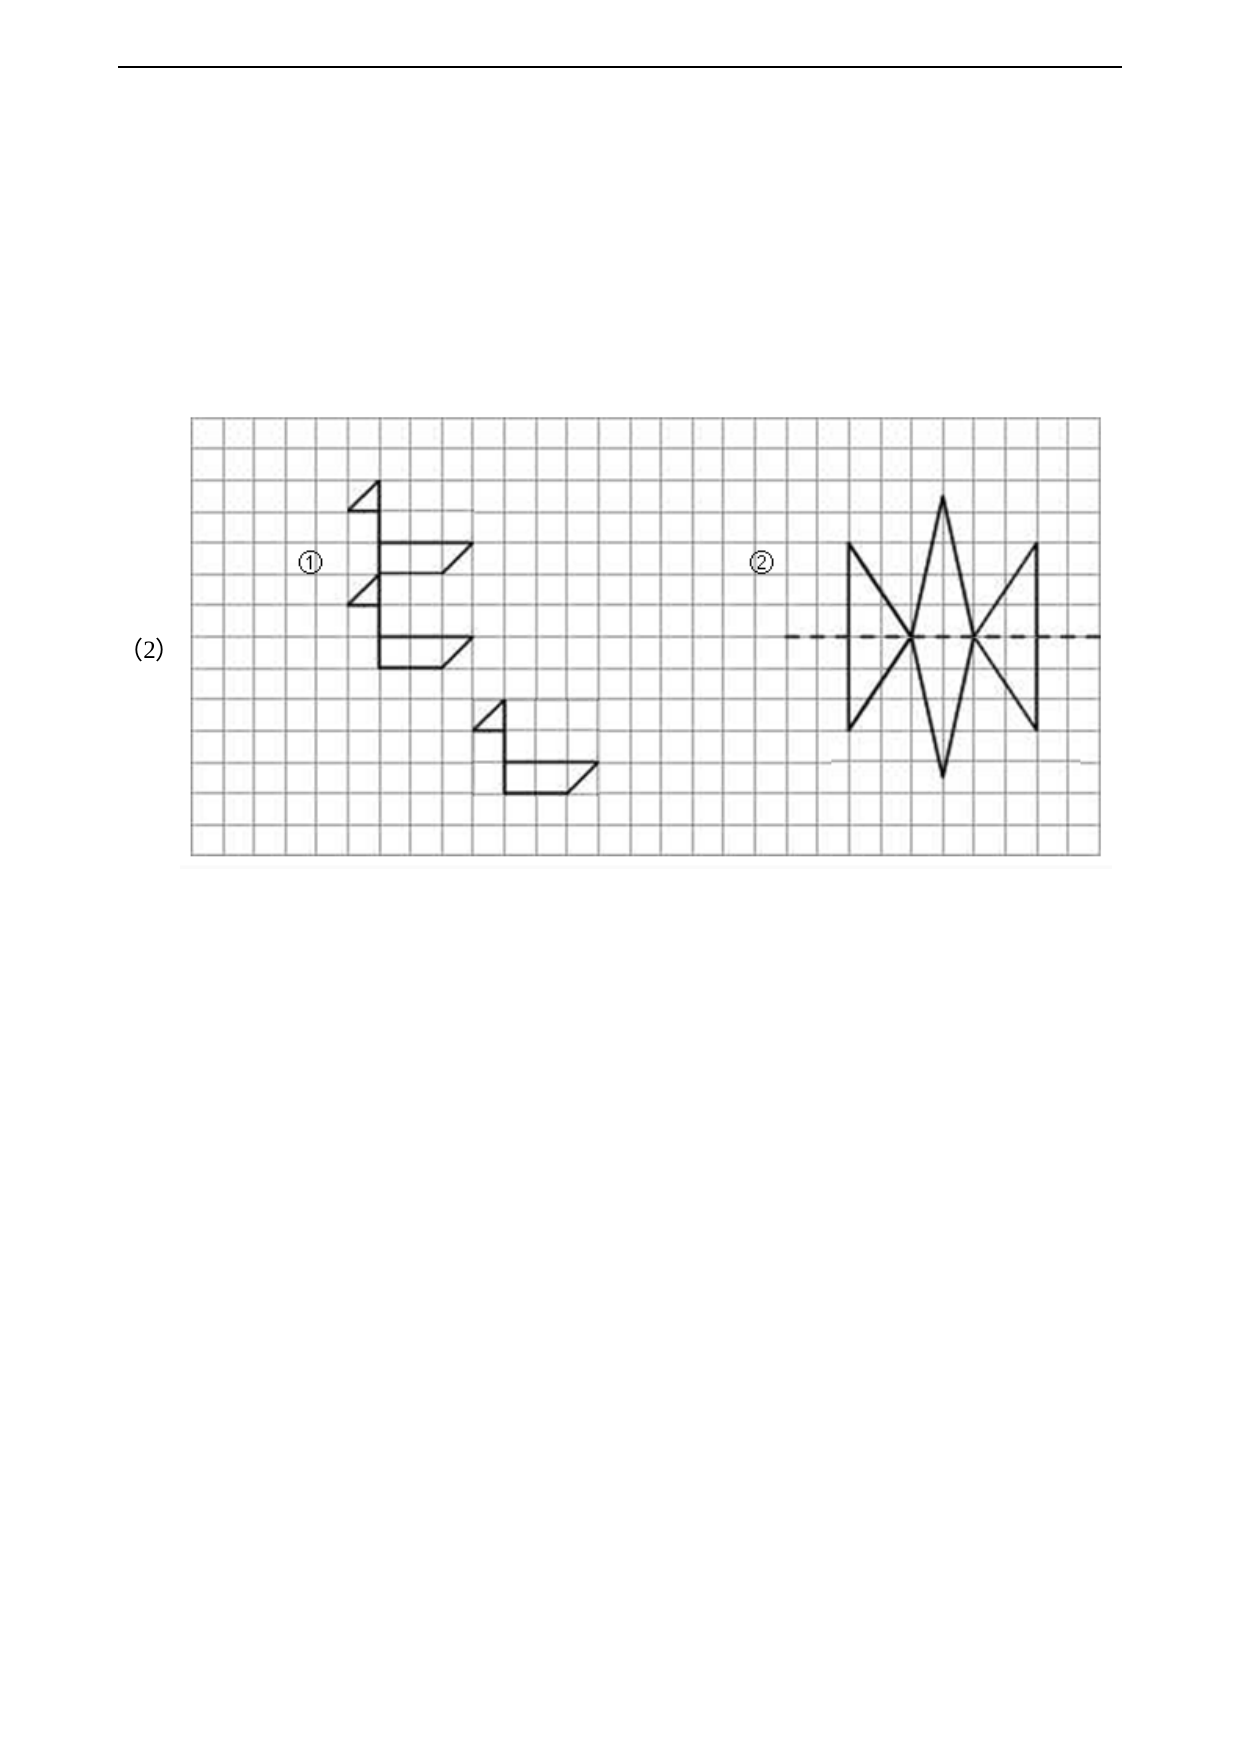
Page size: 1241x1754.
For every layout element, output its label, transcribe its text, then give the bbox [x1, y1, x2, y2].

picture [180, 405, 1112, 869]
